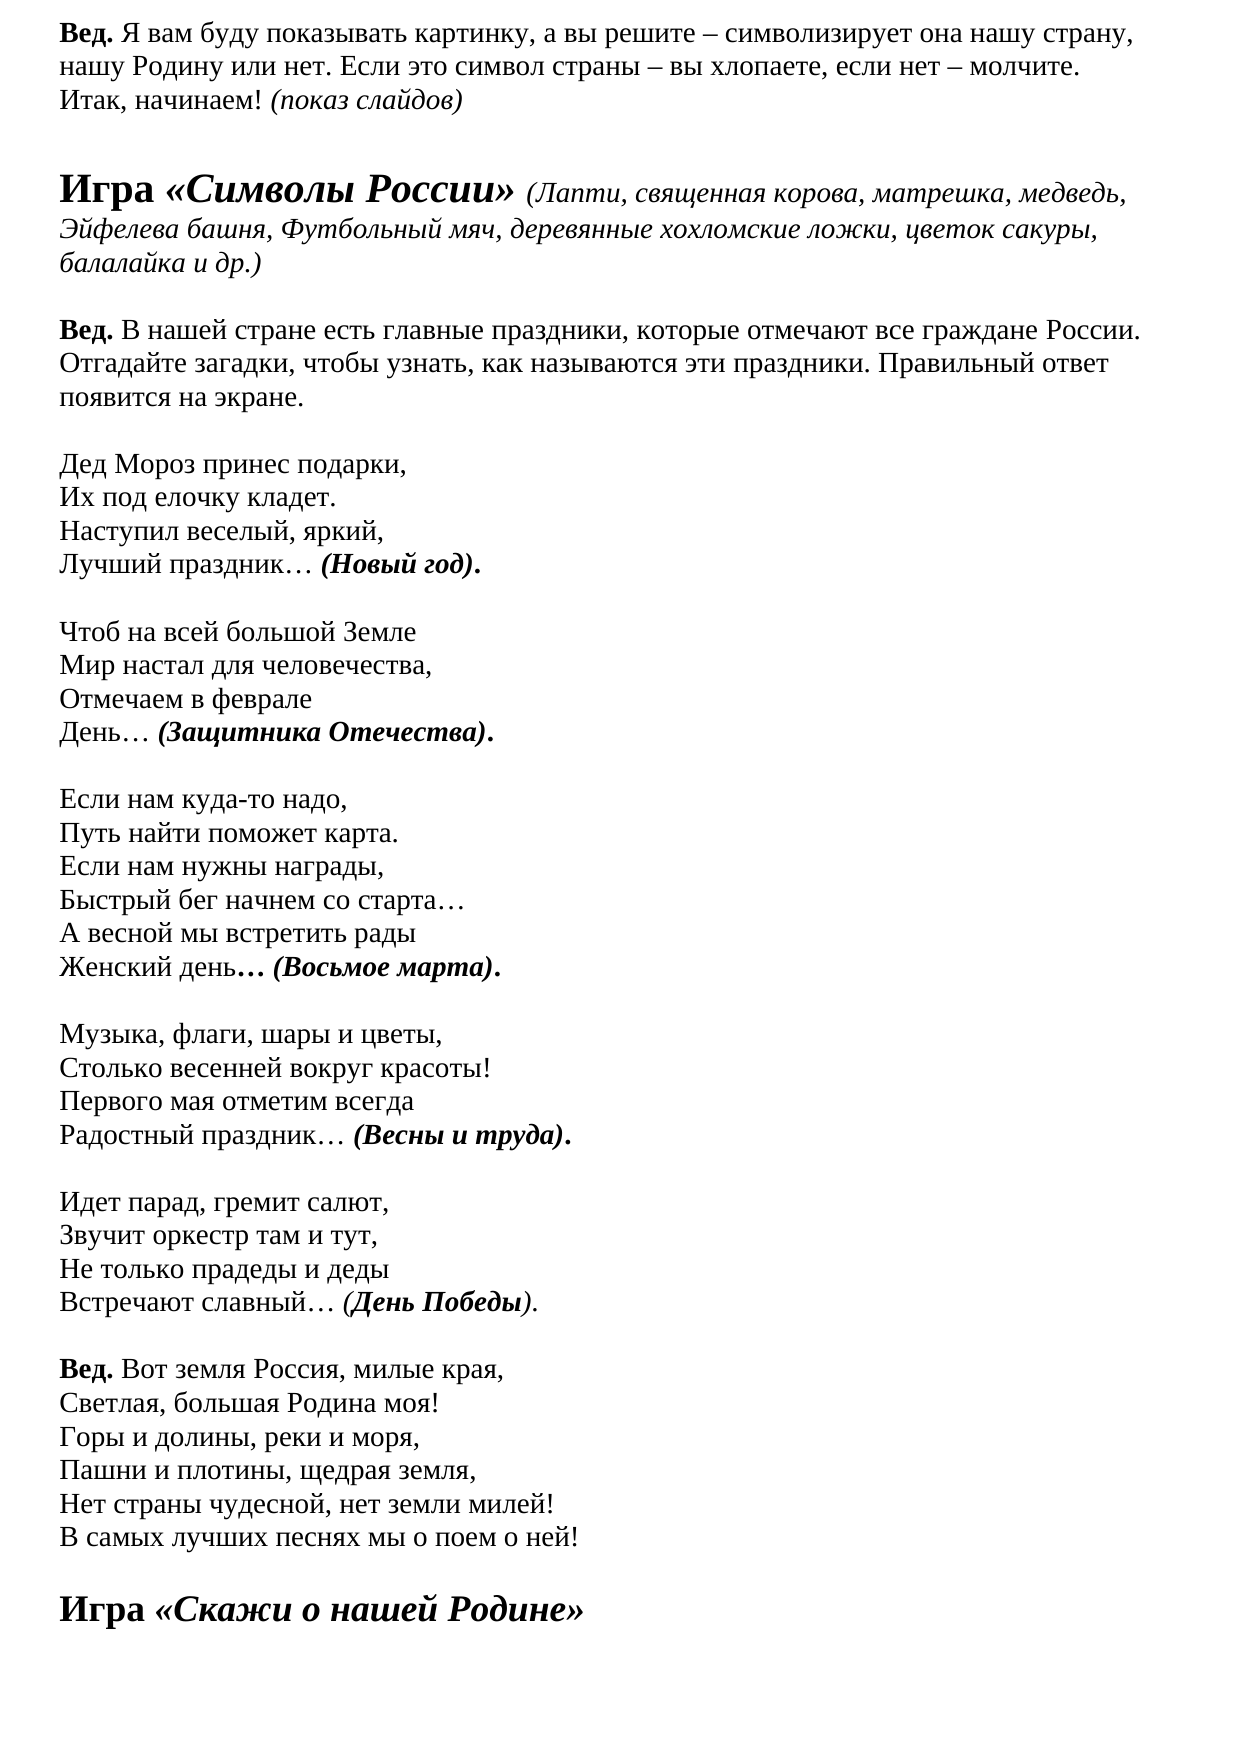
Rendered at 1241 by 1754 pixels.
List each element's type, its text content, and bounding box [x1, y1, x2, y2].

text Дед Мороз принес подарки, [59, 446, 1152, 479]
text Нет страны чудесной, нет земли милей! [59, 1486, 1152, 1519]
text Женский день… (Восьмое марта). [59, 949, 1152, 983]
text Наступил веселый, яркий, [59, 513, 1152, 547]
text Если нам нужны награды, [59, 848, 1152, 882]
text Радостный праздник… (Весны и труда). [59, 1117, 1152, 1150]
text Игра «Символы России» (Лапти, священная корова, матрешка, медведь, Эйфелева башня, Футбольный мяч, деревянные хохломские ложки, цветок сакуры, балалайка и др.) [59, 163, 1152, 278]
text Отмечаем в феврале [59, 681, 1152, 714]
text День… (Защитника Отечества). [59, 714, 1152, 748]
text Пашни и плотины, щедрая земля, [59, 1452, 1152, 1486]
text Столько весенней вокруг красоты! [59, 1050, 1152, 1083]
text Не только прадеды и деды [59, 1251, 1152, 1284]
text Звучит оркестр там и тут, [59, 1217, 1152, 1251]
text Их под елочку кладет. [59, 479, 1152, 513]
text Вед. Вот земля Россия, милые края, [59, 1352, 1152, 1385]
text Горы и долины, реки и моря, [59, 1419, 1152, 1452]
text Путь найти поможет карта. [59, 815, 1152, 848]
text Если нам куда-то надо, [59, 781, 1152, 815]
text А весной мы встретить рады [59, 916, 1152, 949]
text В самых лучших песнях мы о поем о ней! [59, 1519, 1152, 1553]
text Быстрый бег начнем со старта… [59, 882, 1152, 916]
text Вед. В нашей стране есть главные праздники, которые отмечают все граждане России. Отгадайте загадки, чтобы узнать, как называются эти праздники. Правильный ответ появится на экране. [59, 312, 1152, 412]
text Встречают славный… (День Победы). [59, 1284, 1152, 1318]
text Мир настал для человечества, [59, 647, 1152, 681]
text Игра «Скажи о нашей Родине» [59, 1586, 1152, 1629]
text Вед. Я вам буду показывать картинку, а вы решите – символизирует она нашу страну, нашу Родину или нет. Если это символ страны – вы хлопаете, если нет – молчите. [59, 15, 1152, 82]
text Чтоб на всей большой Земле [59, 614, 1152, 647]
text Музыка, флаги, шары и цветы, [59, 1016, 1152, 1050]
text Светлая, большая Родина моя! [59, 1385, 1152, 1419]
text Итак, начинаем! (показ слайдов) [59, 82, 1152, 115]
text Лучший праздник… (Новый год). [59, 547, 1152, 580]
text Идет парад, гремит салют, [59, 1184, 1152, 1217]
text Первого мая отметим всегда [59, 1083, 1152, 1117]
